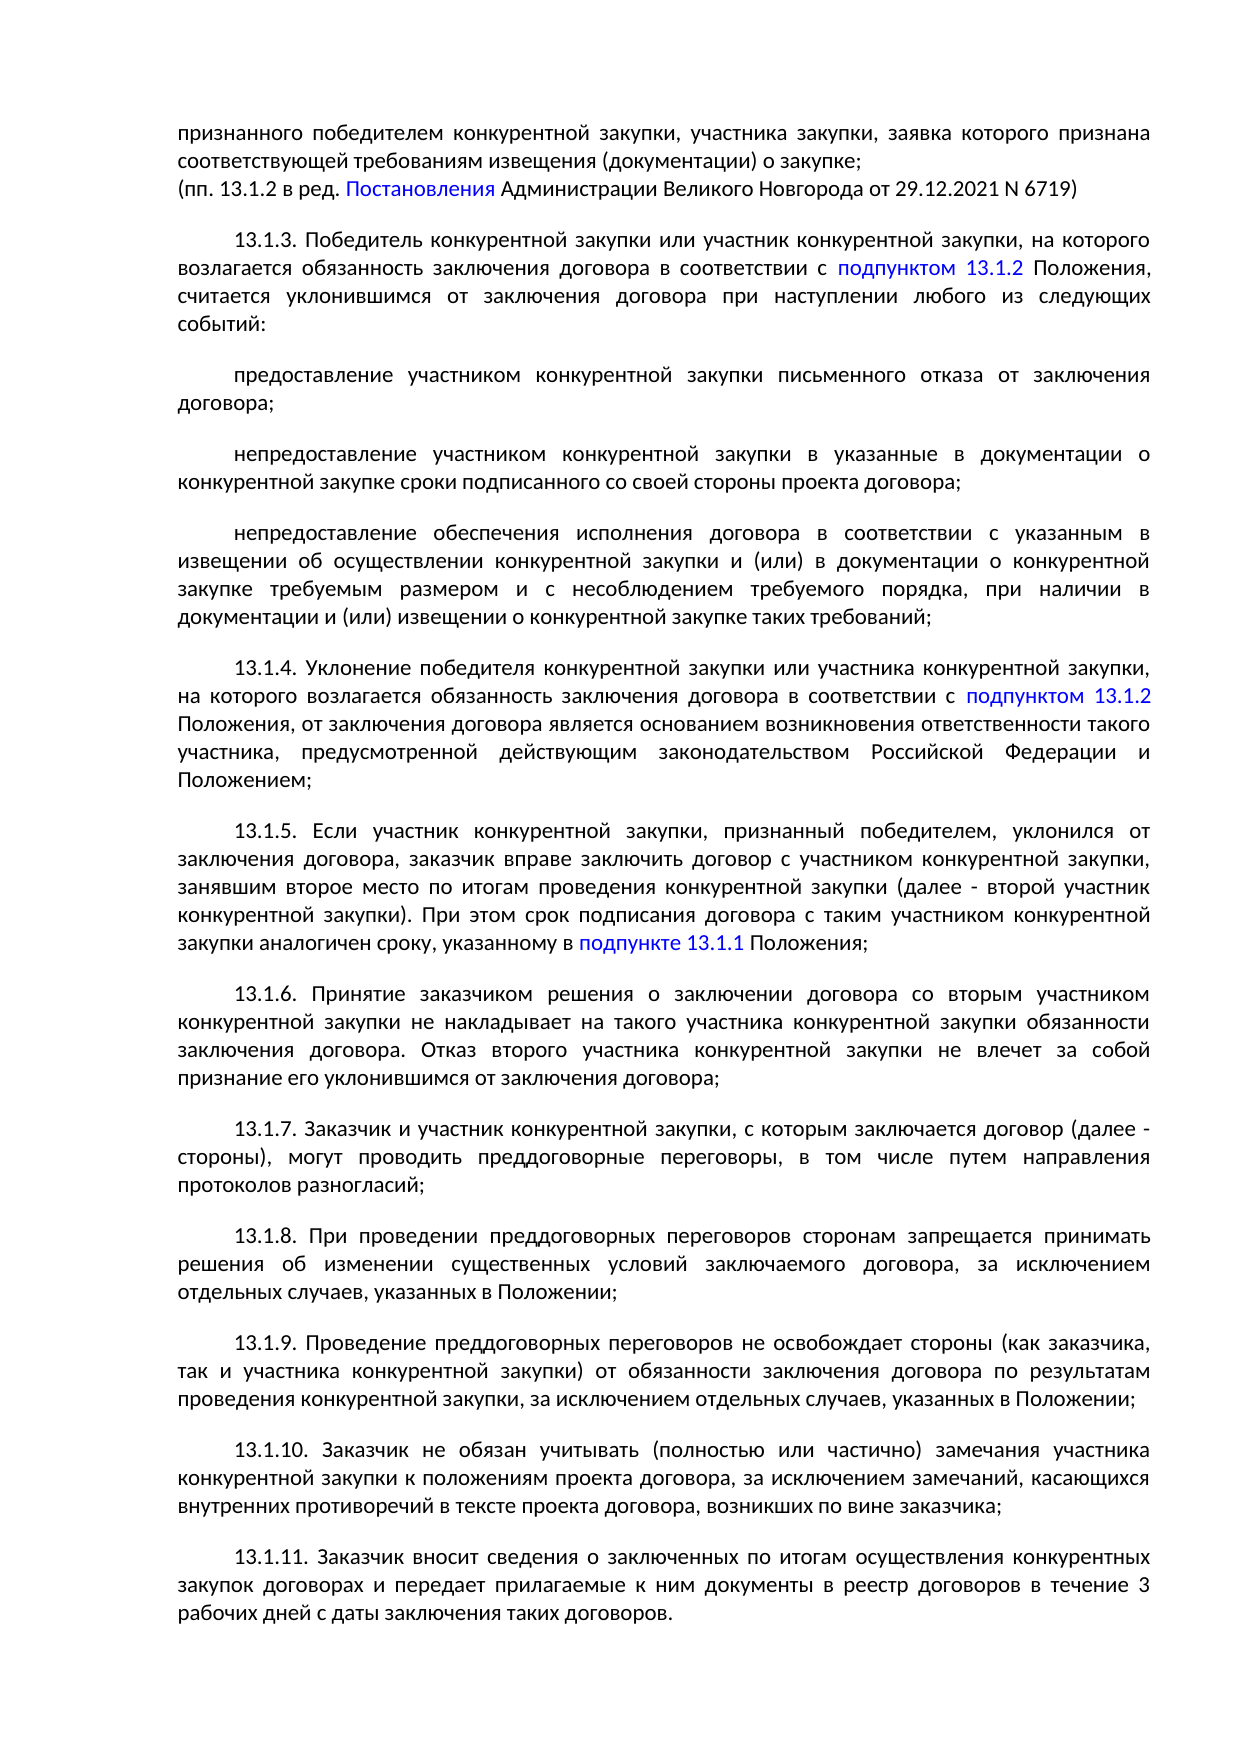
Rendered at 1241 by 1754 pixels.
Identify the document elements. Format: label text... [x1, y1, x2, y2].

text 13.1.5. Если участник конкурентной закупки, признанный победителем, уклонился от заключения договора, заказчик вправе заключить договор с участником конкурентной закупки, занявшим второе место по итогам проведения конкурентной закупки (далее - второй участник конкурентной закупки). При этом срок подписания договора с таким участником конкурентной закупки аналогичен сроку, указанному в подпункте 13.1.1 Положения; [177, 816, 1152, 956]
text 13.1.7. Заказчик и участник конкурентной закупки, с которым заключается договор (далее - стороны), могут проводить преддоговорные переговоры, в том числе путем направления протоколов разногласий; [177, 1114, 1152, 1198]
text предоставление участником конкурентной закупки письменного отказа от заключения договора; [177, 360, 1152, 416]
text 13.1.6. Принятие заказчиком решения о заключении договора со вторым участником конкурентной закупки не накладывает на такого участника конкурентной закупки обязанности заключения договора. Отказ второго участника конкурентной закупки не влечет за собой признание его уклонившимся от заключения договора; [177, 979, 1152, 1091]
text (пп. 13.1.2 в ред. Постановления Администрации Великого Новгорода от 29.12.2021 N 6719) [177, 174, 1152, 202]
text 13.1.11. Заказчик вносит сведения о заключенных по итогам осуществления конкурентных закупок договорах и передает прилагаемые к ним документы в реестр договоров в течение 3 рабочих дней с даты заключения таких договоров. [177, 1542, 1152, 1626]
text непредоставление участником конкурентной закупки в указанные в документации о конкурентной закупке сроки подписанного со своей стороны проекта договора; [177, 439, 1152, 495]
text 13.1.9. Проведение преддоговорных переговоров не освобождает стороны (как заказчика, так и участника конкурентной закупки) от обязанности заключения договора по результатам проведения конкурентной закупки, за исключением отдельных случаев, указанных в Положении; [177, 1328, 1152, 1412]
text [177, 118, 1152, 174]
text 13.1.3. Победитель конкурентной закупки или участник конкурентной закупки, на которого возлагается обязанность заключения договора в соответствии с подпунктом 13.1.2 Положения, считается уклонившимся от заключения договора при наступлении любого из следующих событий: [177, 225, 1152, 337]
text 13.1.8. При проведении преддоговорных переговоров сторонам запрещается принимать решения об изменении существенных условий заключаемого договора, за исключением отдельных случаев, указанных в Положении; [177, 1221, 1152, 1305]
text непредоставление обеспечения исполнения договора в соответствии с указанным в извещении об осуществлении конкурентной закупки и (или) в документации о конкурентной закупке требуемым размером и с несоблюдением требуемого порядка, при наличии в документации и (или) извещении о конкурентной закупке таких требований; [177, 518, 1152, 630]
text 13.1.4. Уклонение победителя конкурентной закупки или участника конкурентной закупки, на которого возлагается обязанность заключения договора в соответствии с подпунктом 13.1.2 Положения, от заключения договора является основанием возникновения ответственности такого участника, предусмотренной действующим законодательством Российской Федерации и Положением; [177, 653, 1152, 793]
text 13.1.10. Заказчик не обязан учитывать (полностью или частично) замечания участника конкурентной закупки к положениям проекта договора, за исключением замечаний, касающихся внутренних противоречий в тексте проекта договора, возникших по вине заказчика; [177, 1435, 1152, 1519]
